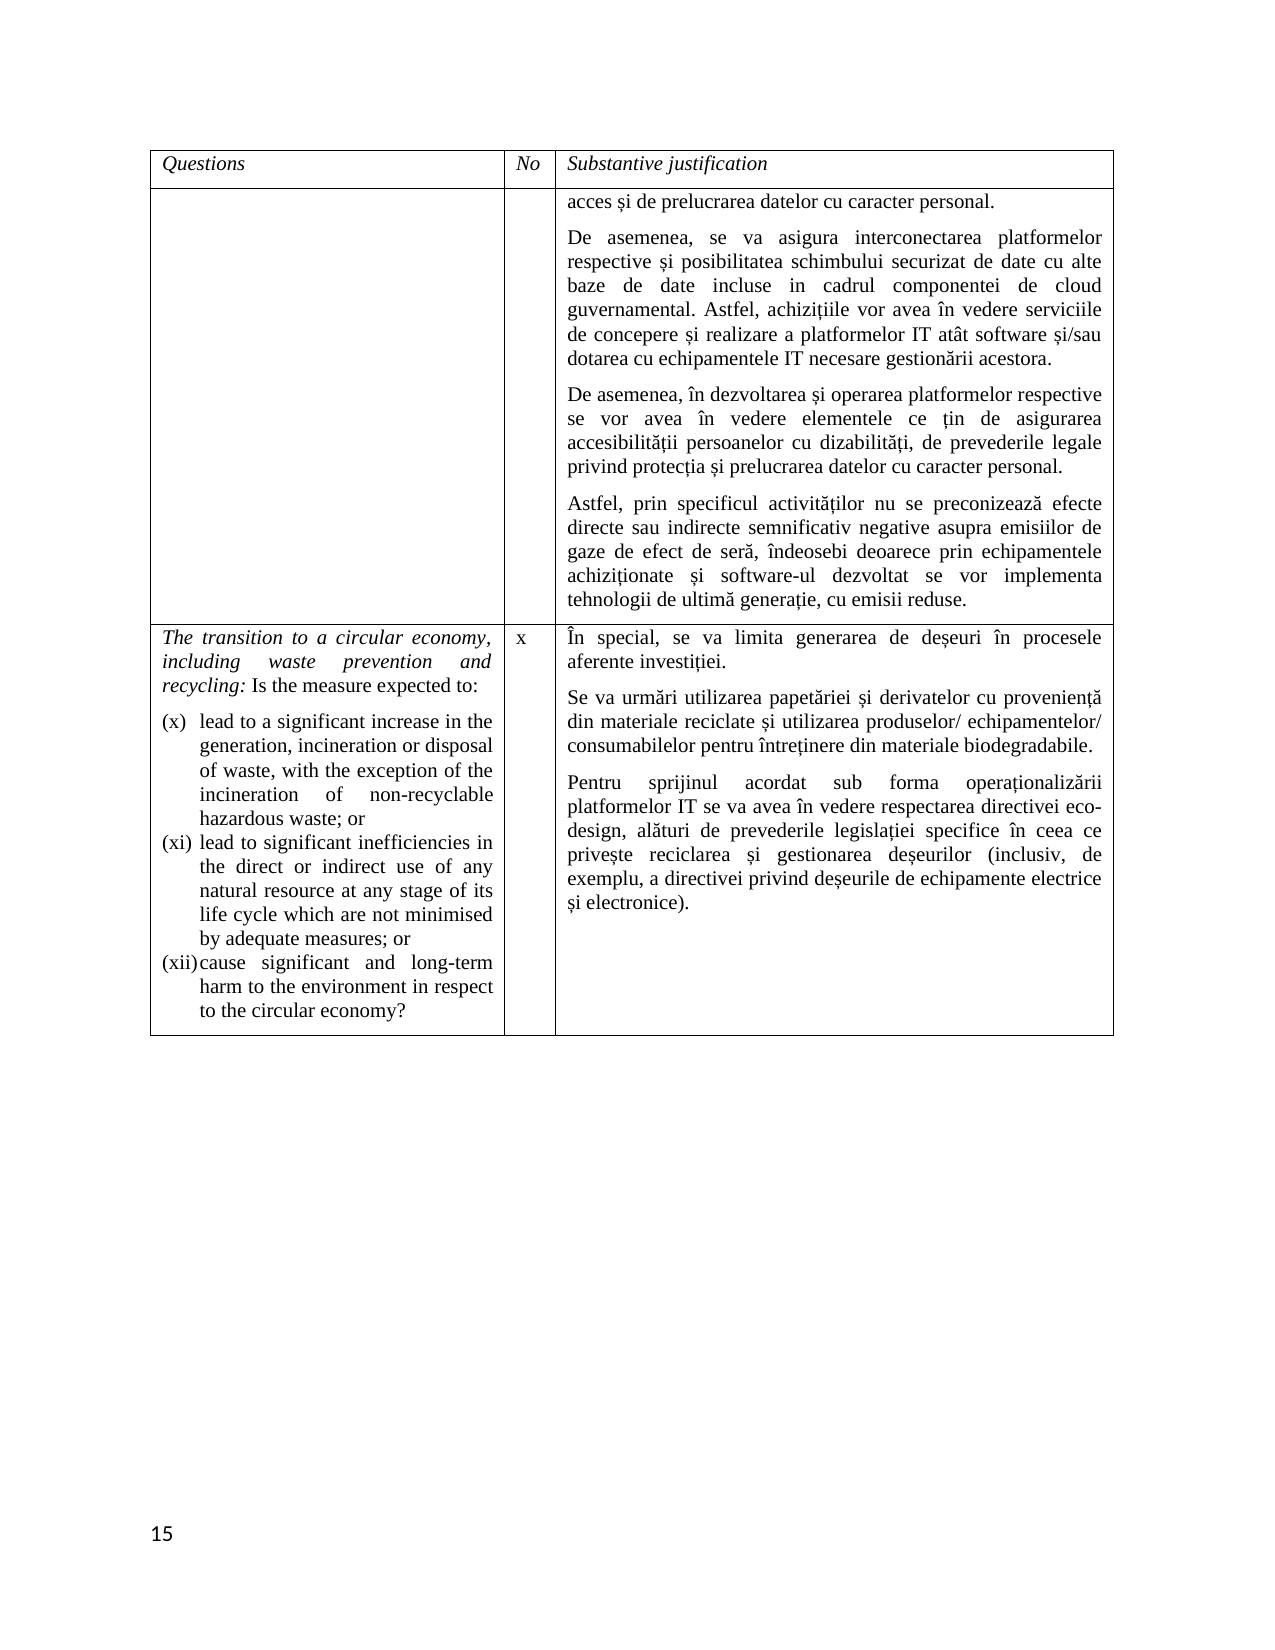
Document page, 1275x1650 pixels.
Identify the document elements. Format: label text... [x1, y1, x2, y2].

table_header Substantive justification [556, 151, 1113, 188]
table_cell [151, 189, 504, 624]
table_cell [556, 189, 1113, 624]
table_header No [505, 151, 555, 188]
table_cell x [505, 625, 555, 1035]
table_cell În special, se va limita generarea de deșeuri în procesele aferente investiției. Se va urmări utilizarea papetăriei și derivatelor cu proveniență din materiale reciclate și utilizarea produselor/ echipamentelor/ consumabilelor pentru întreținere din materiale biodegradabile. Pentru sprijinul acordat sub forma operaționalizării platformelor IT se va avea în vedere respectarea directivei eco-design, alături de prevederile legislației specifice în ceea ce privește reciclarea și gestionarea deșeurilor (inclusiv, de exemplu, a directivei privind deșeurile de echipamente electrice și electronice). [556, 625, 1113, 1035]
table_cell x [505, 189, 555, 624]
table_cell The transition to a circular economy, including waste prevention and recycling: Is the measure expected to: lead to a significant increase in the generation, incineration or disposal of waste, with the exception of the incineration of non-recyclable hazardous waste; or lead to significant inefficiencies in the direct or indirect use of any natural resource at any stage of its life cycle which are not minimised by adequate measures; or cause significant and long-term harm to the environment in respect to the circular economy? [151, 625, 504, 1035]
table_header Questions [151, 151, 504, 188]
